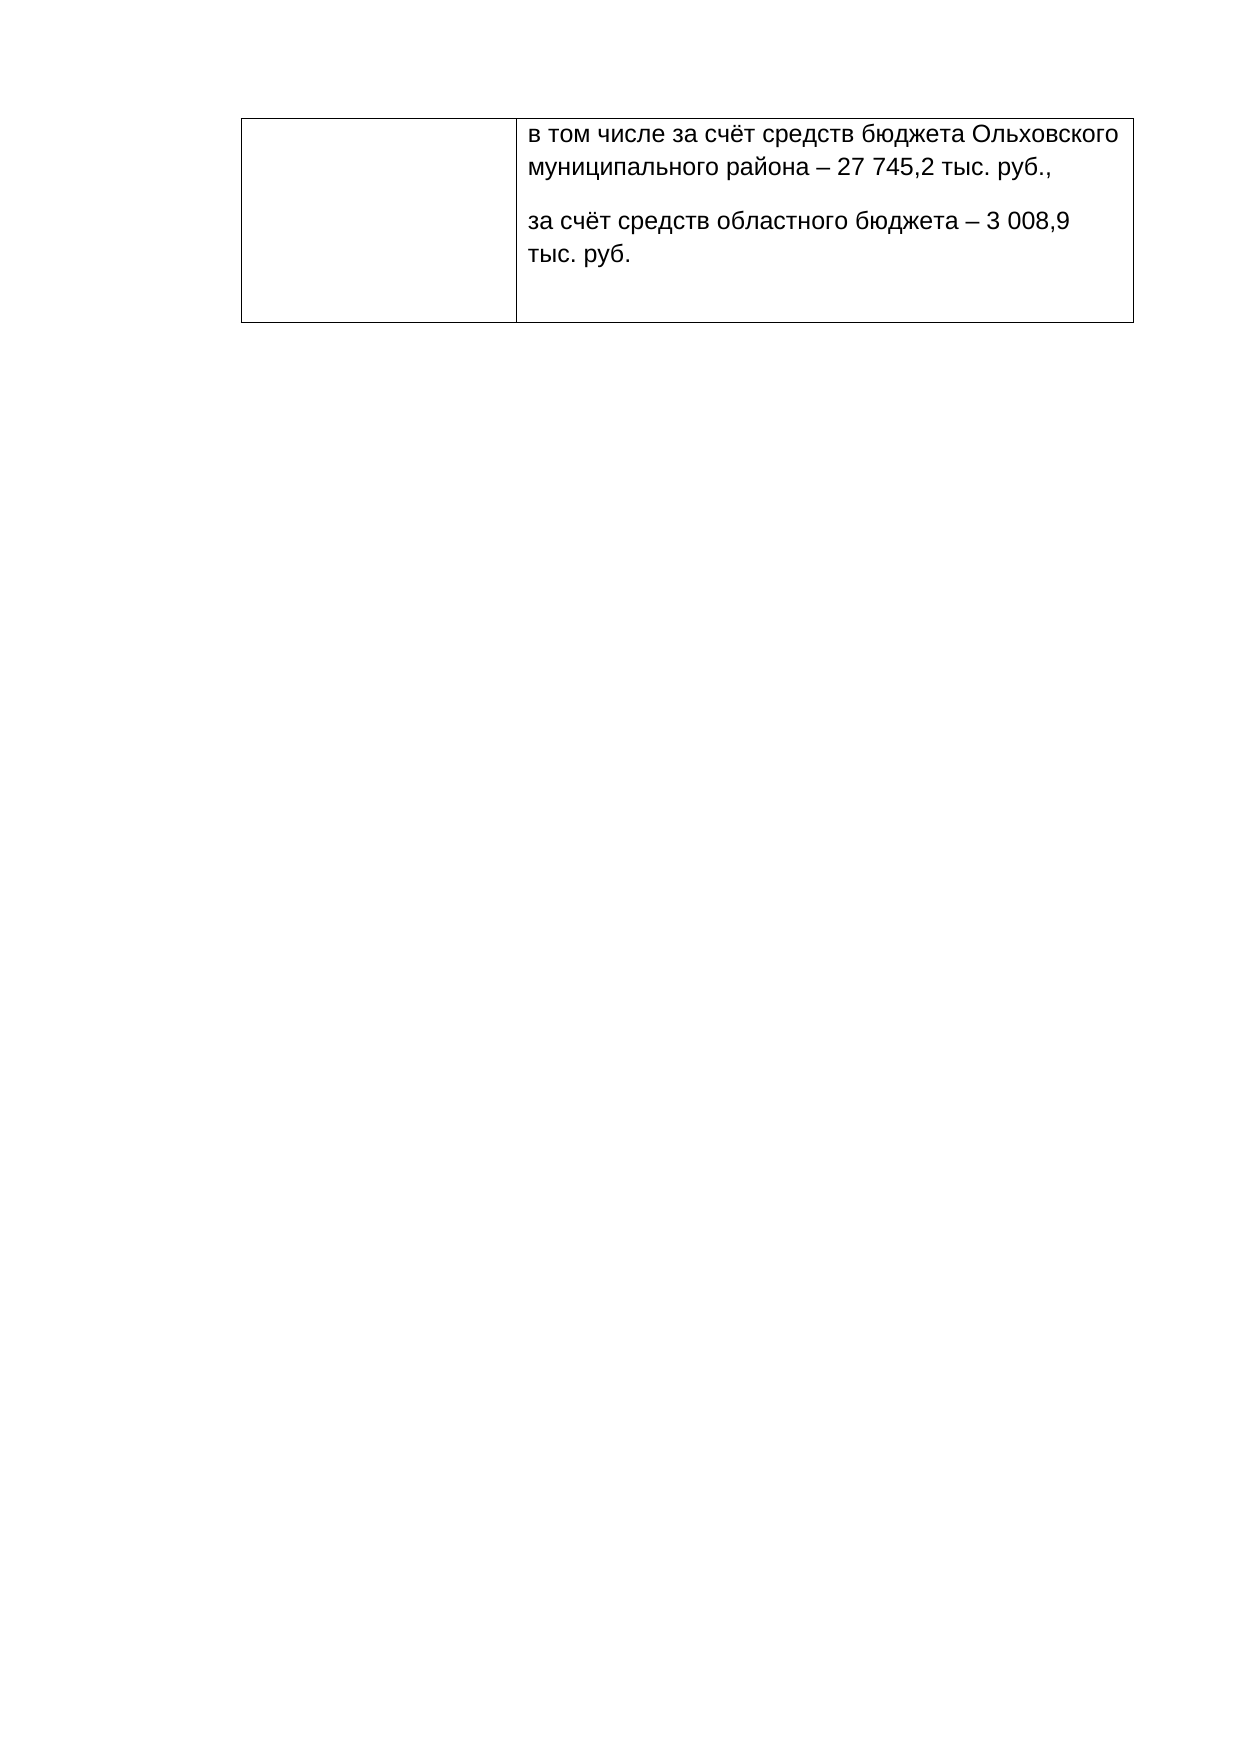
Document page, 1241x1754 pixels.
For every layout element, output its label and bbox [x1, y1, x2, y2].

table_cell [517, 119, 1133, 322]
table_cell [242, 119, 516, 322]
